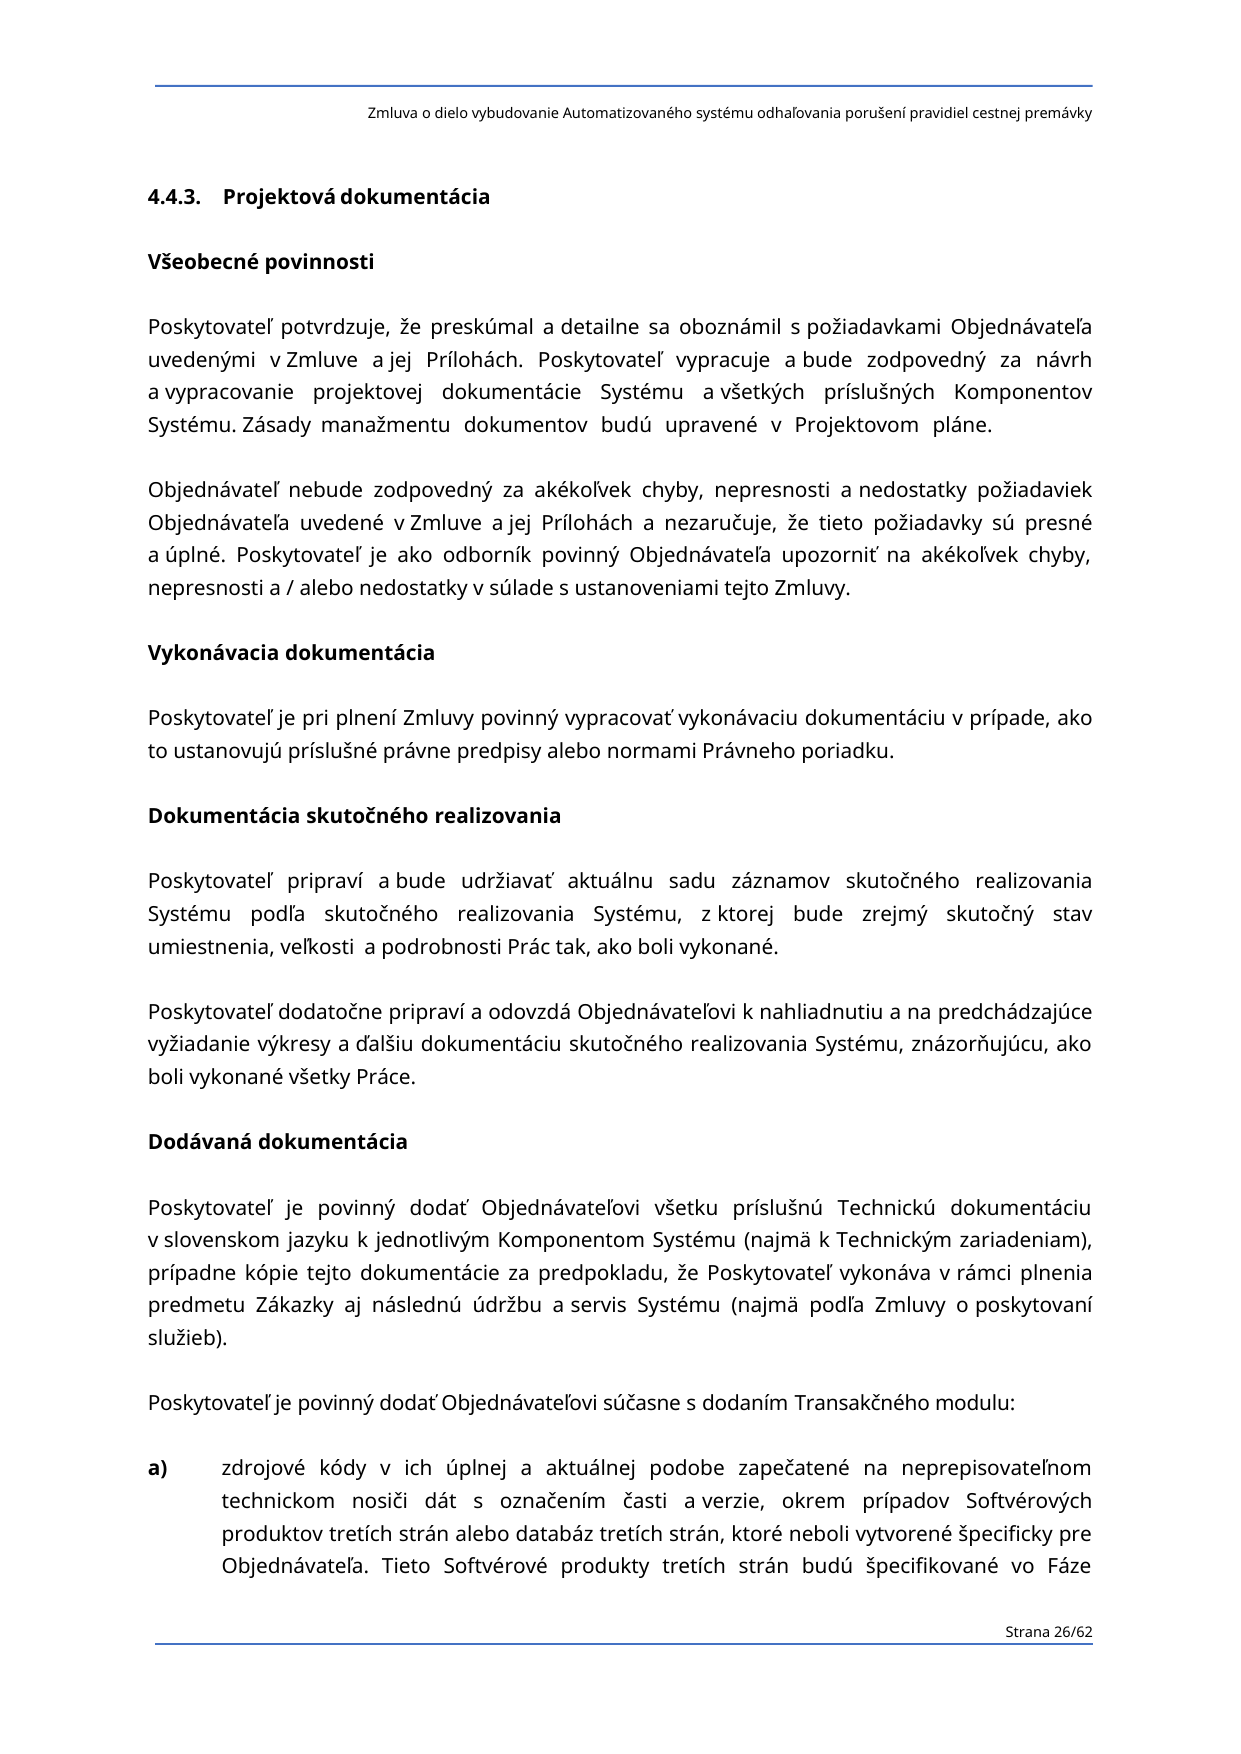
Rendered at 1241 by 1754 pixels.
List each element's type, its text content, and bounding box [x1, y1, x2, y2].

text Dodávaná dokumentácia [148, 1127, 1081, 1156]
text Všeobecné povinnosti [148, 247, 1081, 276]
text Dokumentácia skutočného realizovania [148, 801, 1081, 830]
text Poskytovateľ je povinný dodať Objednávateľovi všetku príslušnú Technickú dokumentáciu v slovenskom jazyku k jednotlivým Komponentom Systému (najmä k Technickým zariadeniam), prípadne kópie tejto dokumentácie za predpokladu, že Poskytovateľ vykonáva v rámci plnenia predmetu Zákazky aj následnú údržbu a servis Systému (najmä podľa Zmluvy o poskytovaní služieb). [148, 1193, 1093, 1351]
list Projektová dokumentácia [148, 182, 1093, 210]
text Poskytovateľ je povinný dodať Objednávateľovi súčasne s dodaním Transakčného modulu: [148, 1388, 1093, 1417]
text Poskytovateľ dodatočne pripraví a odovzdá Objednávateľovi k nahliadnutiu a na predchádzajúce vyžiadanie výkresy a ďalšiu dokumentáciu skutočného realizovania Systému, znázorňujúcu, ako boli vykonané všetky Práce. [148, 997, 1093, 1091]
text Poskytovateľ je pri plnení Zmluvy povinný vypracovať vykonávaciu dokumentáciu v prípade, ako to ustanovujú príslušné právne predpisy alebo normami Právneho poriadku. [148, 703, 1093, 764]
text Poskytovateľ potvrdzuje, že preskúmal a detailne sa oboznámil s požiadavkami Objednávateľa uvedenými v Zmluve a jej Prílohách. Poskytovateľ vypracuje a bude zodpovedný za návrh a vypracovanie projektovej dokumentácie Systému a všetkých príslušných Komponentov Systému. Zásady manažmentu dokumentov budú upravené v Projektovom pláne. [148, 312, 1093, 438]
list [148, 1453, 1093, 1580]
text Objednávateľ nebude zodpovedný za akékoľvek chyby, nepresnosti a nedostatky požiadaviek Objednávateľa uvedené v Zmluve a jej Prílohách a nezaručuje, že tieto požiadavky sú presné a úplné. Poskytovateľ je ako odborník povinný Objednávateľa upozorniť na akékoľvek chyby, nepresnosti a / alebo nedostatky v súlade s ustanoveniami tejto Zmluvy. [148, 475, 1093, 602]
text Vykonávacia dokumentácia [148, 638, 1081, 667]
text Poskytovateľ pripraví a bude udržiavať aktuálnu sadu záznamov skutočného realizovania Systému podľa skutočného realizovania Systému, z ktorej bude zrejmý skutočný stav umiestnenia, veľkosti a podrobnosti Prác tak, ako boli vykonané. [148, 867, 1093, 960]
